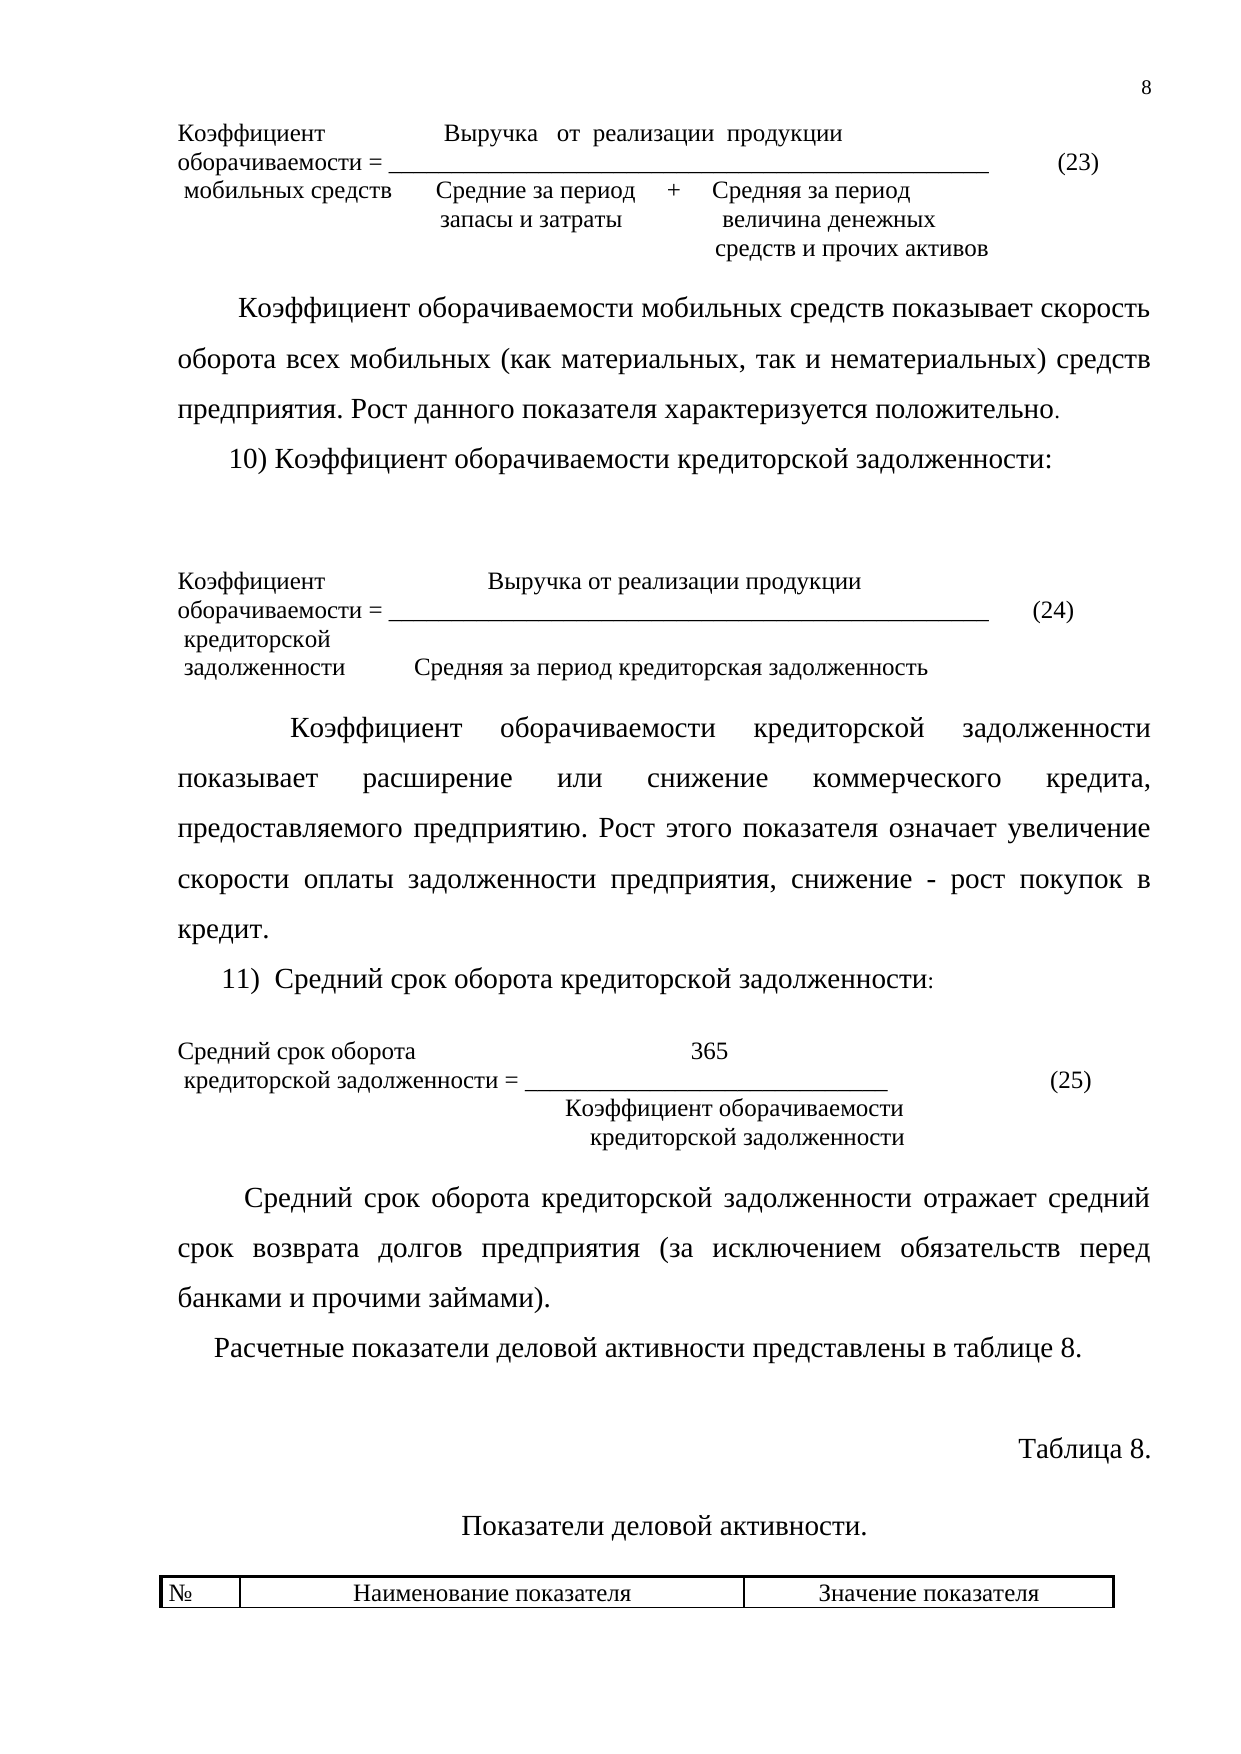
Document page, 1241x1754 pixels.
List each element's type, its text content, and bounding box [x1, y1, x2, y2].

text кредиторской [177, 624, 1152, 652]
text Показатели деловой активности. [177, 1508, 1152, 1541]
text Средний срок оборота 365 [177, 1036, 1152, 1065]
text кредиторской задолженности = _____________________________ (25) [177, 1065, 1152, 1093]
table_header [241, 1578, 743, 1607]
text Средний срок оборота кредиторской задолженности отражает средний срок возврата долгов предприятия (за исключением обязательств перед банками и прочими займами). [177, 1180, 1152, 1314]
text кредиторской задолженности [177, 1122, 1152, 1151]
text оборачиваемости = ________________________________________________ (24) [177, 595, 1152, 624]
text Расчетные показатели деловой активности представлены в таблице 8. [177, 1331, 1152, 1364]
text средств и прочих активов [177, 233, 1152, 262]
text задолженности Средняя за период кредиторская задолженность [177, 652, 1152, 681]
text запасы и затраты величина денежных [177, 204, 1152, 233]
text Коэффициент оборачиваемости мобильных средств показывает скорость оборота всех мобильных (как материальных, так и нематериальных) средств предприятия. Рост данного показателя характеризуется положительно. [177, 291, 1152, 425]
text 11) Средний срок оборота кредиторской задолженности: [177, 962, 1152, 995]
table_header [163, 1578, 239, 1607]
text оборачиваемости = ________________________________________________ (23) [177, 147, 1152, 176]
text Коэффициент выручка от реализации продукции [177, 566, 1152, 595]
text 10) Коэффициент оборачиваемости кредиторской задолженности: [177, 442, 1152, 475]
text мобильных средств Средние за период + Средняя за период [177, 176, 1152, 204]
text Коэффициент выручка от реализации продукции [177, 118, 1152, 147]
text Коэффициент оборачиваемости кредиторской задолженности показывает расширение или снижение коммерческого кредита, предоставляемого предприятию. Рост этого показателя означает увеличение скорости оплаты задолженности предприятия, снижение - рост покупок в кредит. [177, 710, 1152, 945]
text Таблица 8. [177, 1431, 1152, 1465]
text Коэффициент оборачиваемости [177, 1093, 1152, 1122]
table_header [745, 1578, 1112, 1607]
